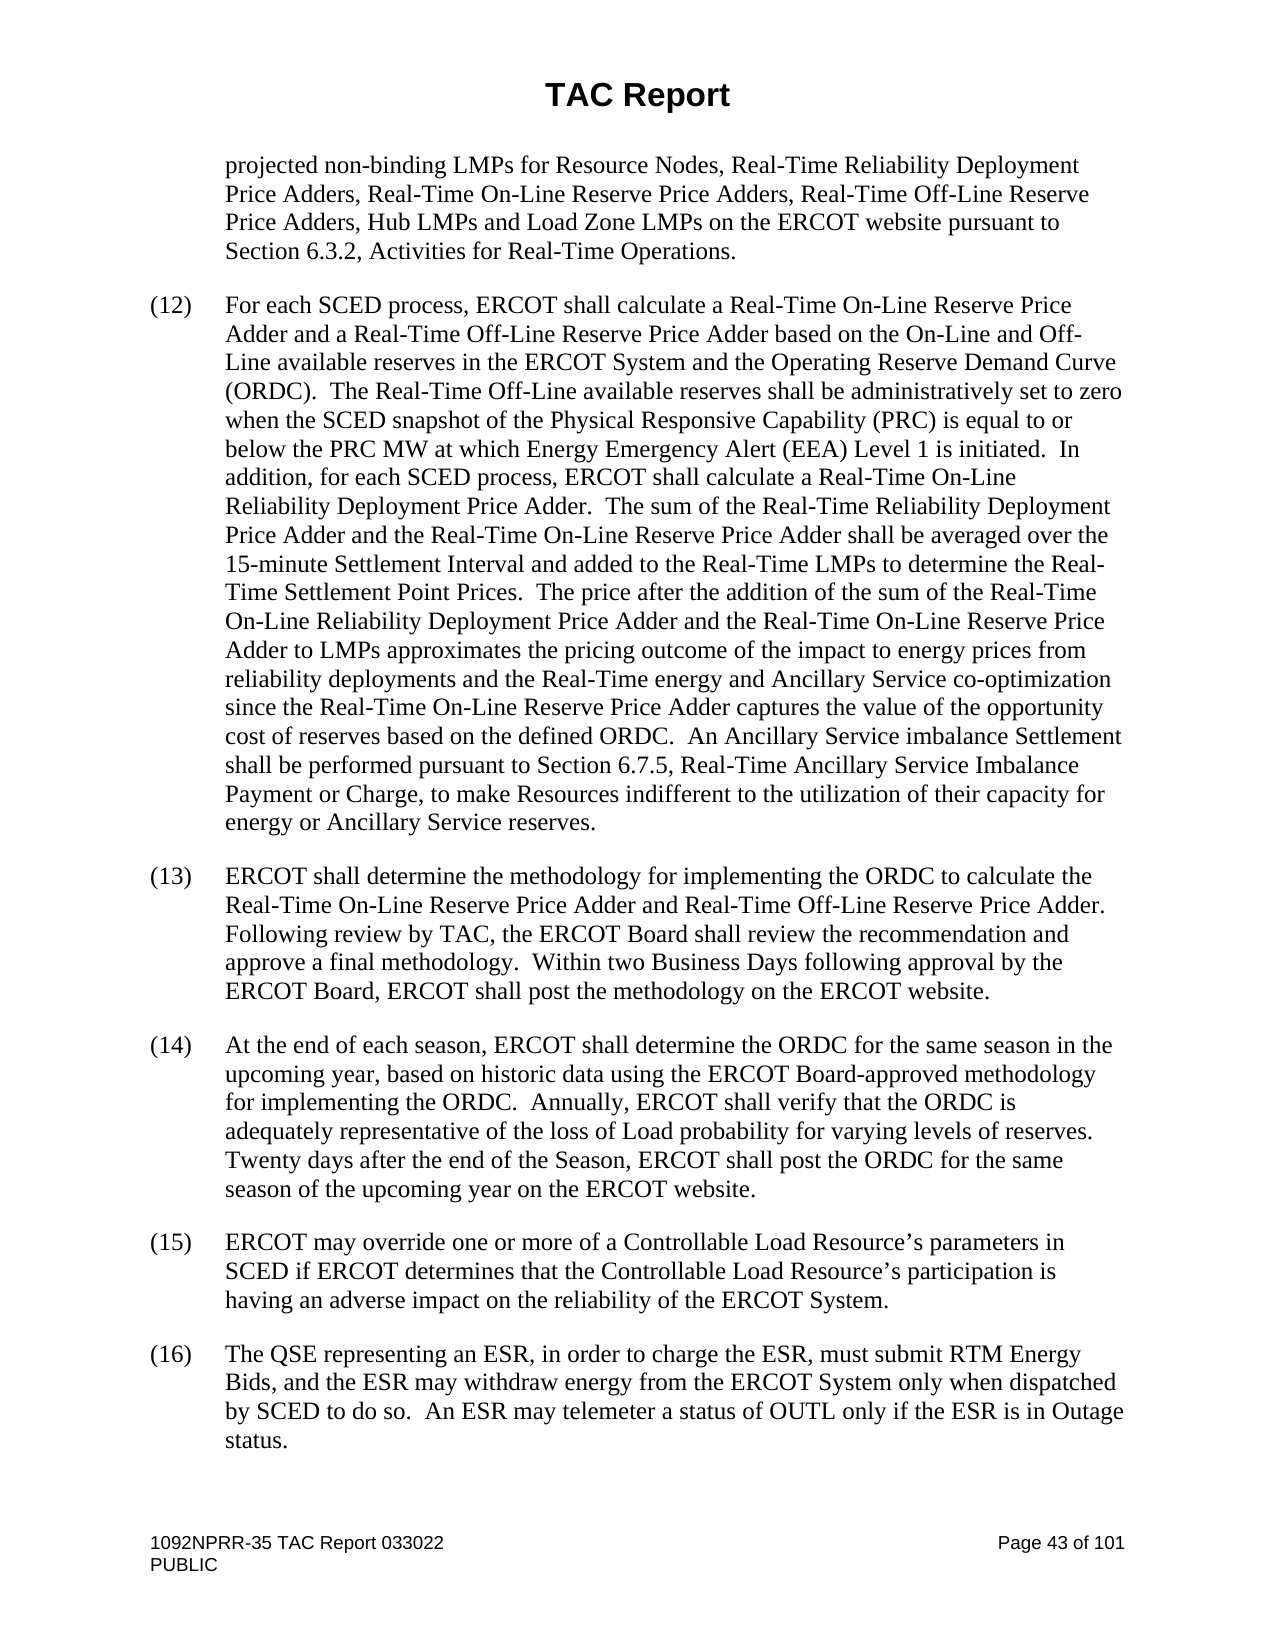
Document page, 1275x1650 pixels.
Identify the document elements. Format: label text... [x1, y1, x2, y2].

text (15) ERCOT may override one or more of a Controllable Load Resource’s parameters in SCED if ERCOT determines that the Controllable Load Resource’s participation is having an adverse impact on the reliability of the ERCOT System. [150, 1227, 1125, 1314]
text (16) The QSE representing an ESR, in order to charge the ESR, must submit RTM Energy Bids, and the ESR may withdraw energy from the ERCOT System only when dispatched by SCED to do so. An ESR may telemeter a status of OUTL only if the ESR is in Outage status. [150, 1339, 1125, 1454]
text (14) At the end of each season, ERCOT shall determine the ORDC for the same season in the upcoming year, based on historic data using the ERCOT Board-approved methodology for implementing the ORDC. Annually, ERCOT shall verify that the ORDC is adequately representative of the loss of Load probability for varying levels of reserves. Twenty days after the end of the Season, ERCOT shall post the ORDC for the same season of the upcoming year on the ERCOT website. [150, 1030, 1125, 1202]
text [150, 150, 1125, 265]
text (12) For each SCED process, ERCOT shall calculate a Real-Time On-Line Reserve Price Adder and a Real-Time Off-Line Reserve Price Adder based on the On-Line and Off-Line available reserves in the ERCOT System and the Operating Reserve Demand Curve (ORDC). The Real-Time Off-Line available reserves shall be administratively set to zero when the SCED snapshot of the Physical Responsive Capability (PRC) is equal to or below the PRC MW at which Energy Emergency Alert (EEA) Level 1 is initiated. In addition, for each SCED process, ERCOT shall calculate a Real-Time On-Line Reliability Deployment Price Adder. The sum of the Real-Time Reliability Deployment Price Adder and the Real-Time On-Line Reserve Price Adder shall be averaged over the 15-minute Settlement Interval and added to the Real-Time LMPs to determine the Real-Time Settlement Point Prices. The price after the addition of the sum of the Real-Time On-Line Reliability Deployment Price Adder and the Real-Time On-Line Reserve Price Adder to LMPs approximates the pricing outcome of the impact to energy prices from reliability deployments and the Real-Time energy and Ancillary Service co-optimization since the Real-Time On-Line Reserve Price Adder captures the value of the opportunity cost of reserves based on the defined ORDC. An Ancillary Service imbalance Settlement shall be performed pursuant to Section 6.7.5, Real-Time Ancillary Service Imbalance Payment or Charge, to make Resources indifferent to the utilization of their capacity for energy or Ancillary Service reserves. [150, 290, 1125, 836]
text (13) ERCOT shall determine the methodology for implementing the ORDC to calculate the Real-Time On-Line Reserve Price Adder and Real-Time Off-Line Reserve Price Adder. Following review by TAC, the ERCOT Board shall review the recommendation and approve a final methodology. Within two Business Days following approval by the ERCOT Board, ERCOT shall post the methodology on the ERCOT website. [150, 861, 1125, 1005]
